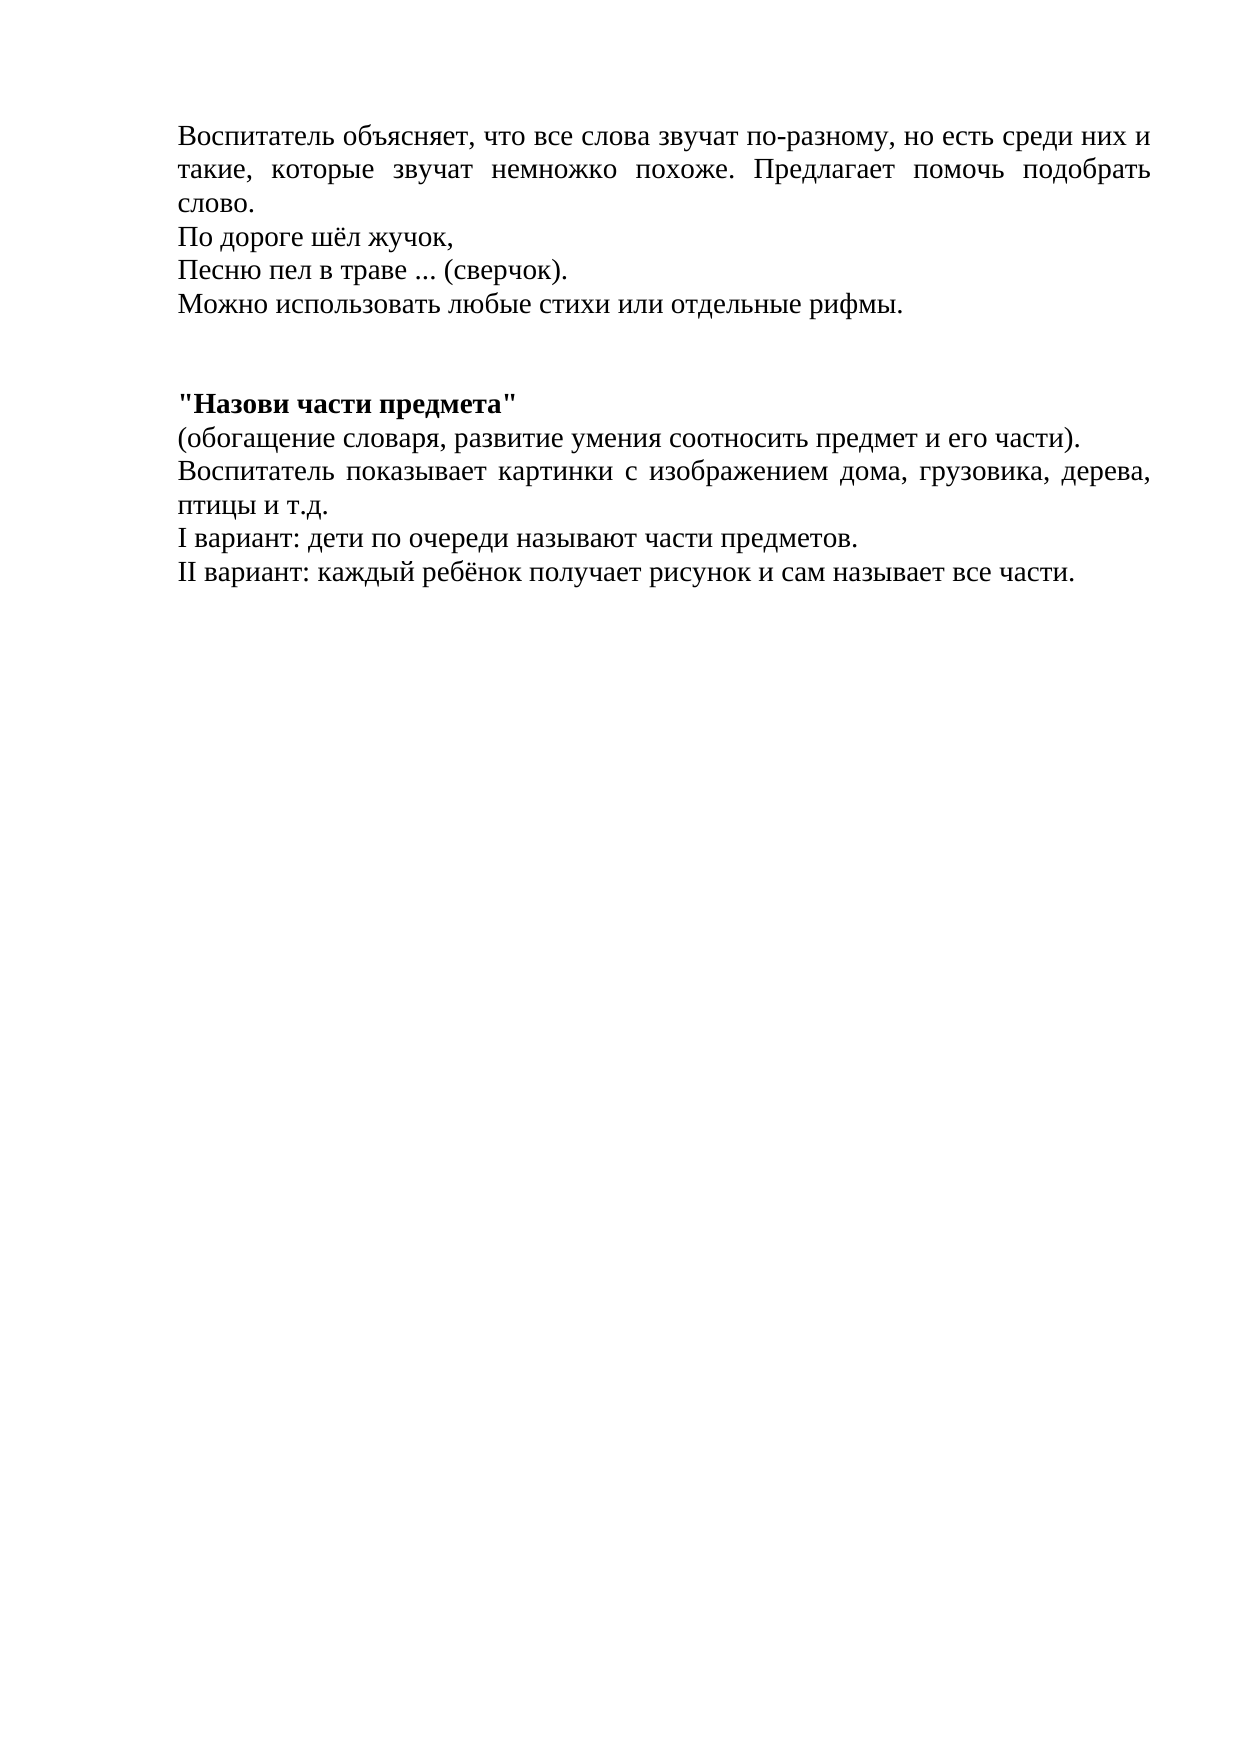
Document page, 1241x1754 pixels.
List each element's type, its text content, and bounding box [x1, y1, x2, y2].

text Песню пел в траве ... (сверчок). [177, 252, 1152, 286]
text По дороге шёл жучок, [177, 219, 1152, 252]
text Воспитатель объясняет, что все слова звучат по-разному, но есть среди них и такие, которые звучат немножко похоже. Предлагает помочь подобрать слово. [177, 118, 1152, 219]
text "Назови части предмета" [177, 386, 1152, 420]
text Можно использовать любые стихи или отдельные рифмы. [177, 286, 1152, 319]
text (обогащение словаря, развитие умения соотносить предмет и его части). [177, 420, 1152, 453]
text II вариант: каждый ребёнок получает рисунок и сам называет все части. [177, 554, 1152, 588]
text I вариант: дети по очереди называют части предметов. [177, 521, 1152, 554]
text Воспитатель показывает картинки с изображением дома, грузовика, дерева, птицы и т.д. [177, 453, 1152, 521]
